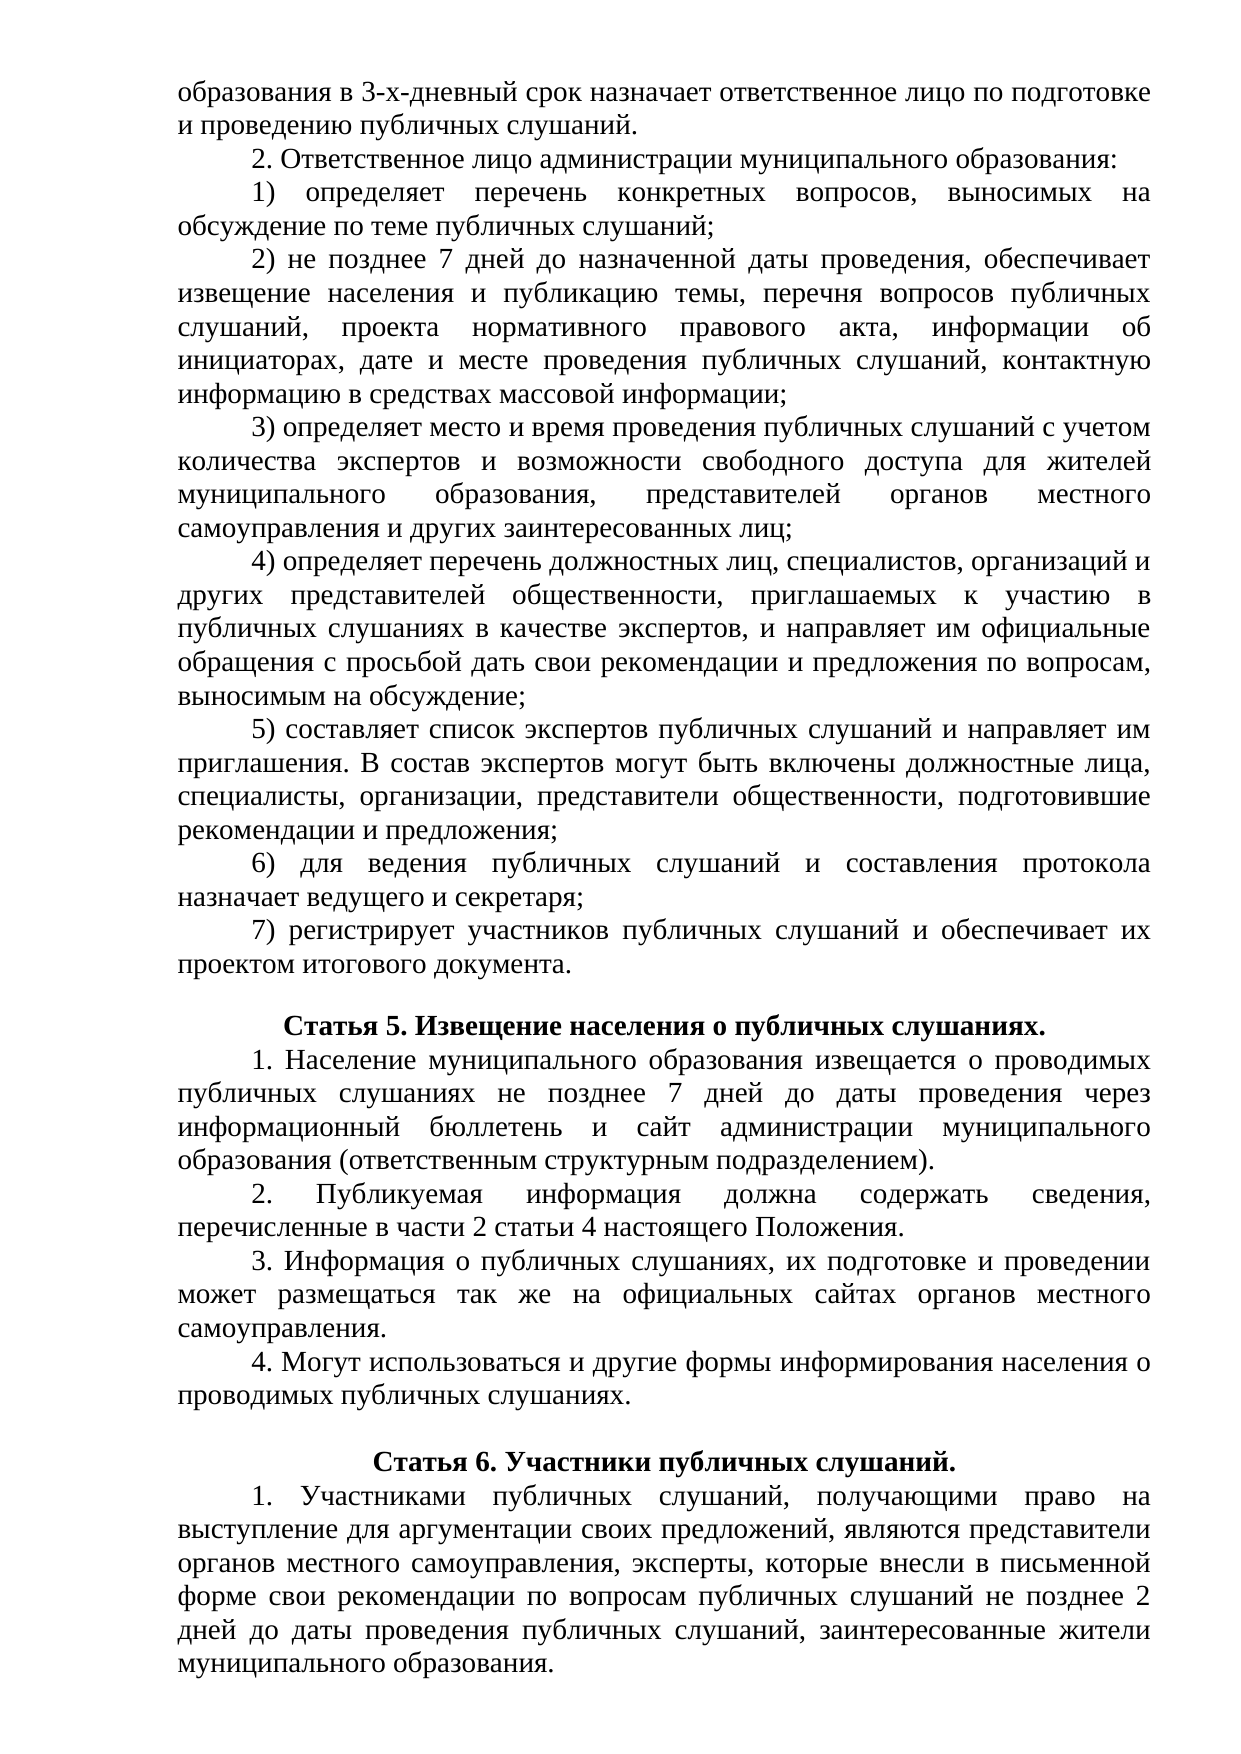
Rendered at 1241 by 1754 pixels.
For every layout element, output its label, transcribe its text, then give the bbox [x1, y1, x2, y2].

text 5) составляет список экспертов публичных слушаний и направляет им приглашения. В состав экспертов могут быть включены должностные лица, специалисты, организации, представители общественности, подготовившие рекомендации и предложения; [177, 711, 1152, 845]
text 4) определяет перечень должностных лиц, специалистов, организаций и других представителей общественности, приглашаемых к участию в публичных слушаниях в качестве экспертов, и направляет им официальные обращения с просьбой дать свои рекомендации и предложения по вопросам, выносимым на обсуждение; [177, 543, 1152, 711]
text 2) не позднее 7 дней до назначенной даты проведения, обеспечивает извещение населения и публикацию темы, перечня вопросов публичных слушаний, проекта нормативного правового акта, информации об инициаторах, дате и месте проведения публичных слушаний, контактную информацию в средствах массовой информации; [177, 242, 1152, 409]
text 1. Население муниципального образования извещается о проводимых публичных слушаниях не позднее 7 дней до даты проведения через информационный бюллетень и сайт администрации муниципального образования (ответственным структурным подразделением). [177, 1042, 1152, 1176]
text Статья 6. Участники публичных слушаний. [177, 1444, 1152, 1478]
text 2. Ответственное лицо администрации муниципального образования: [177, 141, 1152, 174]
text Статья 5. Извещение населения о публичных слушаниях. [177, 1008, 1152, 1042]
text 3) определяет место и время проведения публичных слушаний с учетом количества экспертов и возможности свободного доступа для жителей муниципального образования, представителей органов местного самоуправления и других заинтересованных лиц; [177, 409, 1152, 543]
text 3. Информация о публичных слушаниях, их подготовке и проведении может размещаться так же на официальных сайтах органов местного самоуправления. [177, 1243, 1152, 1344]
text 4. Могут использоваться и другие формы информирования населения о проводимых публичных слушаниях. [177, 1344, 1152, 1411]
text 1) определяет перечень конкретных вопросов, выносимых на обсуждение по теме публичных слушаний; [177, 174, 1152, 242]
text 2. Публикуемая информация должна содержать сведения, перечисленные в части 2 статьи 4 настоящего Положения. [177, 1176, 1152, 1243]
text 7) регистрирует участников публичных слушаний и обеспечивает их проектом итогового документа. [177, 912, 1152, 979]
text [177, 74, 1152, 141]
text 6) для ведения публичных слушаний и составления протокола назначает ведущего и секретаря; [177, 845, 1152, 912]
text 1. Участниками публичных слушаний, получающими право на выступление для аргументации своих предложений, являются представители органов местного самоуправления, эксперты, которые внесли в письменной форме свои рекомендации по вопросам публичных слушаний не позднее 2 дней до даты проведения публичных слушаний, заинтересованные жители муниципального образования. [177, 1478, 1152, 1679]
